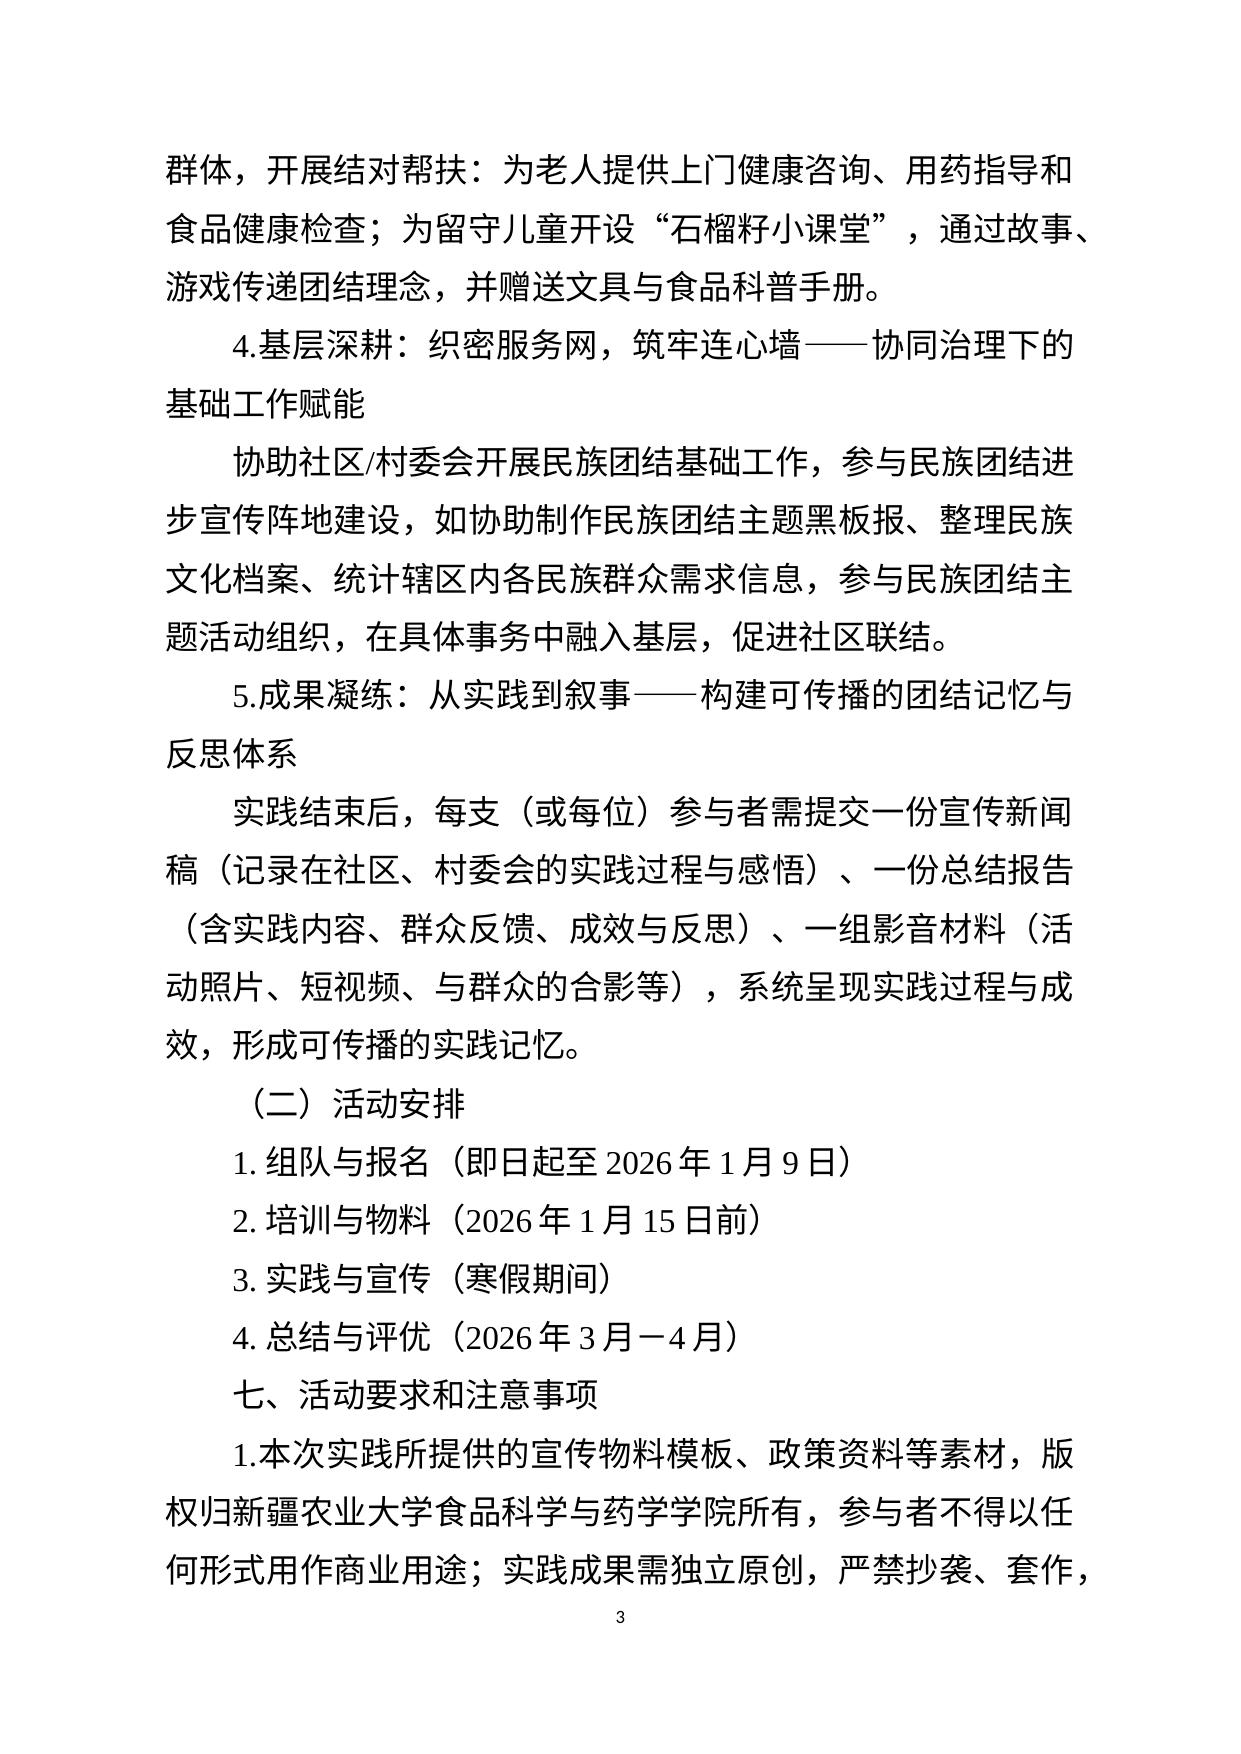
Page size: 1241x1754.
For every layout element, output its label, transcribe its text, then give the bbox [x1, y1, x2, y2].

text 协助社区/村委会开展民族团结基础工作，参与民族团结进步宣传阵地建设，如协助制作民族团结主题黑板报、整理民族文化档案、统计辖区内各民族群众需求信息，参与民族团结主题活动组织，在具体事务中融入基层，促进社区联结。 [165, 428, 1075, 661]
text 1. 组队与报名（即日起至2026年1月9日） [165, 1128, 1075, 1186]
text 5.成果凝练：从实践到叙事——构建可传播的团结记忆与反思体系 [165, 661, 1075, 778]
text 2. 培训与物料（2026年1月15日前） [165, 1186, 1075, 1244]
text （二）活动安排 [165, 1069, 1075, 1128]
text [165, 136, 1075, 311]
text 4.基层深耕：织密服务网，筑牢连心墙——协同治理下的基础工作赋能 [165, 311, 1075, 428]
text 3. 实践与宣传（寒假期间） [165, 1244, 1075, 1303]
text 4. 总结与评优（2026年3月－4月） [165, 1303, 1075, 1361]
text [165, 1419, 1075, 1594]
text 七、活动要求和注意事项 [165, 1361, 1075, 1419]
text 实践结束后，每支（或每位）参与者需提交一份宣传新闻稿（记录在社区、村委会的实践过程与感悟）、一份总结报告（含实践内容、群众反馈、成效与反思）、一组影音材料（活动照片、短视频、与群众的合影等），系统呈现实践过程与成效，形成可传播的实践记忆。 [165, 778, 1075, 1069]
